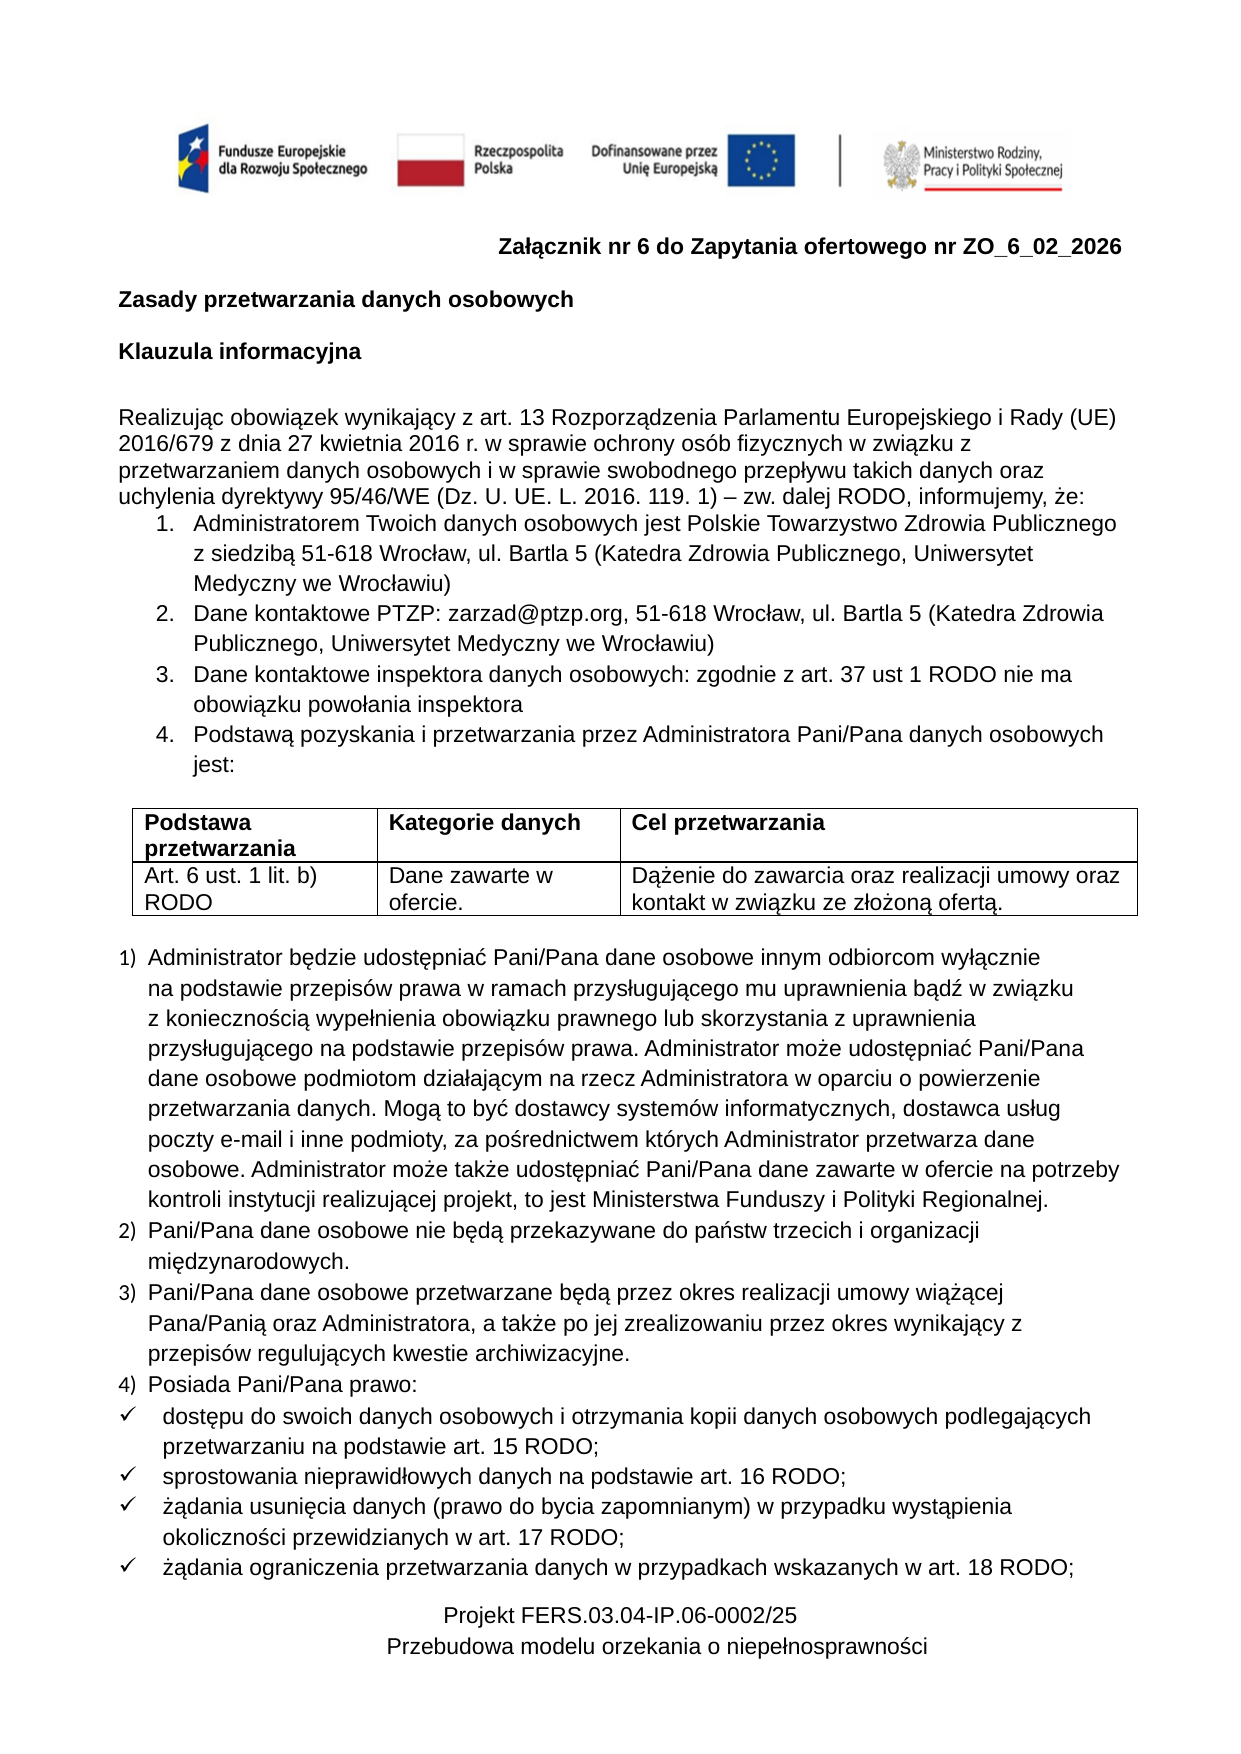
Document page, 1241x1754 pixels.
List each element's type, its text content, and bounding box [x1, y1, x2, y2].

list Pani/Pana dane osobowe nie będą przekazywane do państw trzecich i organizacji międzynarodowych. [118, 1216, 1122, 1274]
text Zasady przetwarzania danych osobowych [118, 286, 1122, 312]
table_header Kategorie danych [378, 809, 620, 861]
list Dane kontaktowe PTZP: zarzad@ptzp.org, 51-618 Wrocław, ul. Bartla 5 (Katedra Zdrowia Publicznego, Uniwersytet Medyczny we Wrocławiu) [156, 600, 1122, 657]
picture [132, 70, 1108, 233]
list sprostowania nieprawidłowych danych na podstawie art. 16 RODO; [118, 1463, 1122, 1489]
list żądania usunięcia danych (prawo do bycia zapomnianym) w przypadku wystąpienia okoliczności przewidzianych w art. 17 RODO; [118, 1493, 1122, 1550]
table_cell Art. 6 ust. 1 lit. b) RODO [133, 863, 377, 915]
text Załącznik nr 6 do Zapytania ofertowego nr ZO_6_02_2026 [118, 233, 1122, 259]
list Podstawą pozyskania i przetwarzania przez Administratora Pani/Pana danych osobowych jest: [156, 721, 1122, 777]
table_header Podstawa przetwarzania [133, 809, 377, 861]
list Dane kontaktowe inspektora danych osobowych: zgodnie z art. 37 ust 1 RODO nie ma obowiązku powołania inspektora [156, 661, 1122, 717]
list dostępu do swoich danych osobowych i otrzymania kopii danych osobowych podlegających przetwarzaniu na podstawie art. 15 RODO; [118, 1403, 1122, 1459]
text Realizując obowiązek wynikający z art. 13 Rozporządzenia Parlamentu Europejskiego i Rady (UE) 2016/679 z dnia 27 kwietnia 2016 r. w sprawie ochrony osób fizycznych w związku z przetwarzaniem danych osobowych i w sprawie swobodnego przepływu takich danych oraz uchylenia dyrektywy 95/46/WE (Dz. U. UE. L. 2016. 119. 1) – zw. dalej RODO, informujemy, że: [118, 404, 1122, 509]
list Pani/Pana dane osobowe przetwarzane będą przez okres realizacji umowy wiążącej Pana/Panią oraz Administratora, a także po jej zrealizowaniu przez okres wynikający z przepisów regulujących kwestie archiwizacyjne. [118, 1278, 1122, 1367]
text Klauzula informacyjna [118, 338, 1122, 364]
table_header Cel przetwarzania [621, 809, 1137, 861]
list Administrator będzie udostępniać Pani/Pana dane osobowe innym odbiorcom wyłącznie na podstawie przepisów prawa w ramach przysługującego mu uprawnienia bądź w związku z koniecznością wypełnienia obowiązku prawnego lub skorzystania z uprawnienia przysługującego na podstawie przepisów prawa. Administrator może udostępniać Pani/Pana dane osobowe podmiotom działającym na rzecz Administratora w oparciu o powierzenie przetwarzania danych. Mogą to być dostawcy systemów informatycznych, dostawca usług poczty e-mail i inne podmioty, za pośrednictwem których Administrator przetwarza dane osobowe. Administrator może także udostępniać Pani/Pana dane zawarte w ofercie na potrzeby kontroli instytucji realizującej projekt, to jest Ministerstwa Funduszy i Polityki Regionalnej. [118, 943, 1122, 1212]
table_cell Dane zawarte w ofercie. [378, 863, 620, 915]
list żądania ograniczenia przetwarzania danych w przypadkach wskazanych w art. 18 RODO; [118, 1554, 1122, 1580]
list Administratorem Twoich danych osobowych jest Polskie Towarzystwo Zdrowia Publicznego z siedzibą 51-618 Wrocław, ul. Bartla 5 (Katedra Zdrowia Publicznego, Uniwersytet Medyczny we Wrocławiu) [156, 509, 1122, 596]
table_cell Dążenie do zawarcia oraz realizacji umowy oraz kontakt w związku ze złożoną ofertą. [621, 863, 1137, 915]
list Posiada Pani/Pana prawo: [118, 1371, 1122, 1398]
